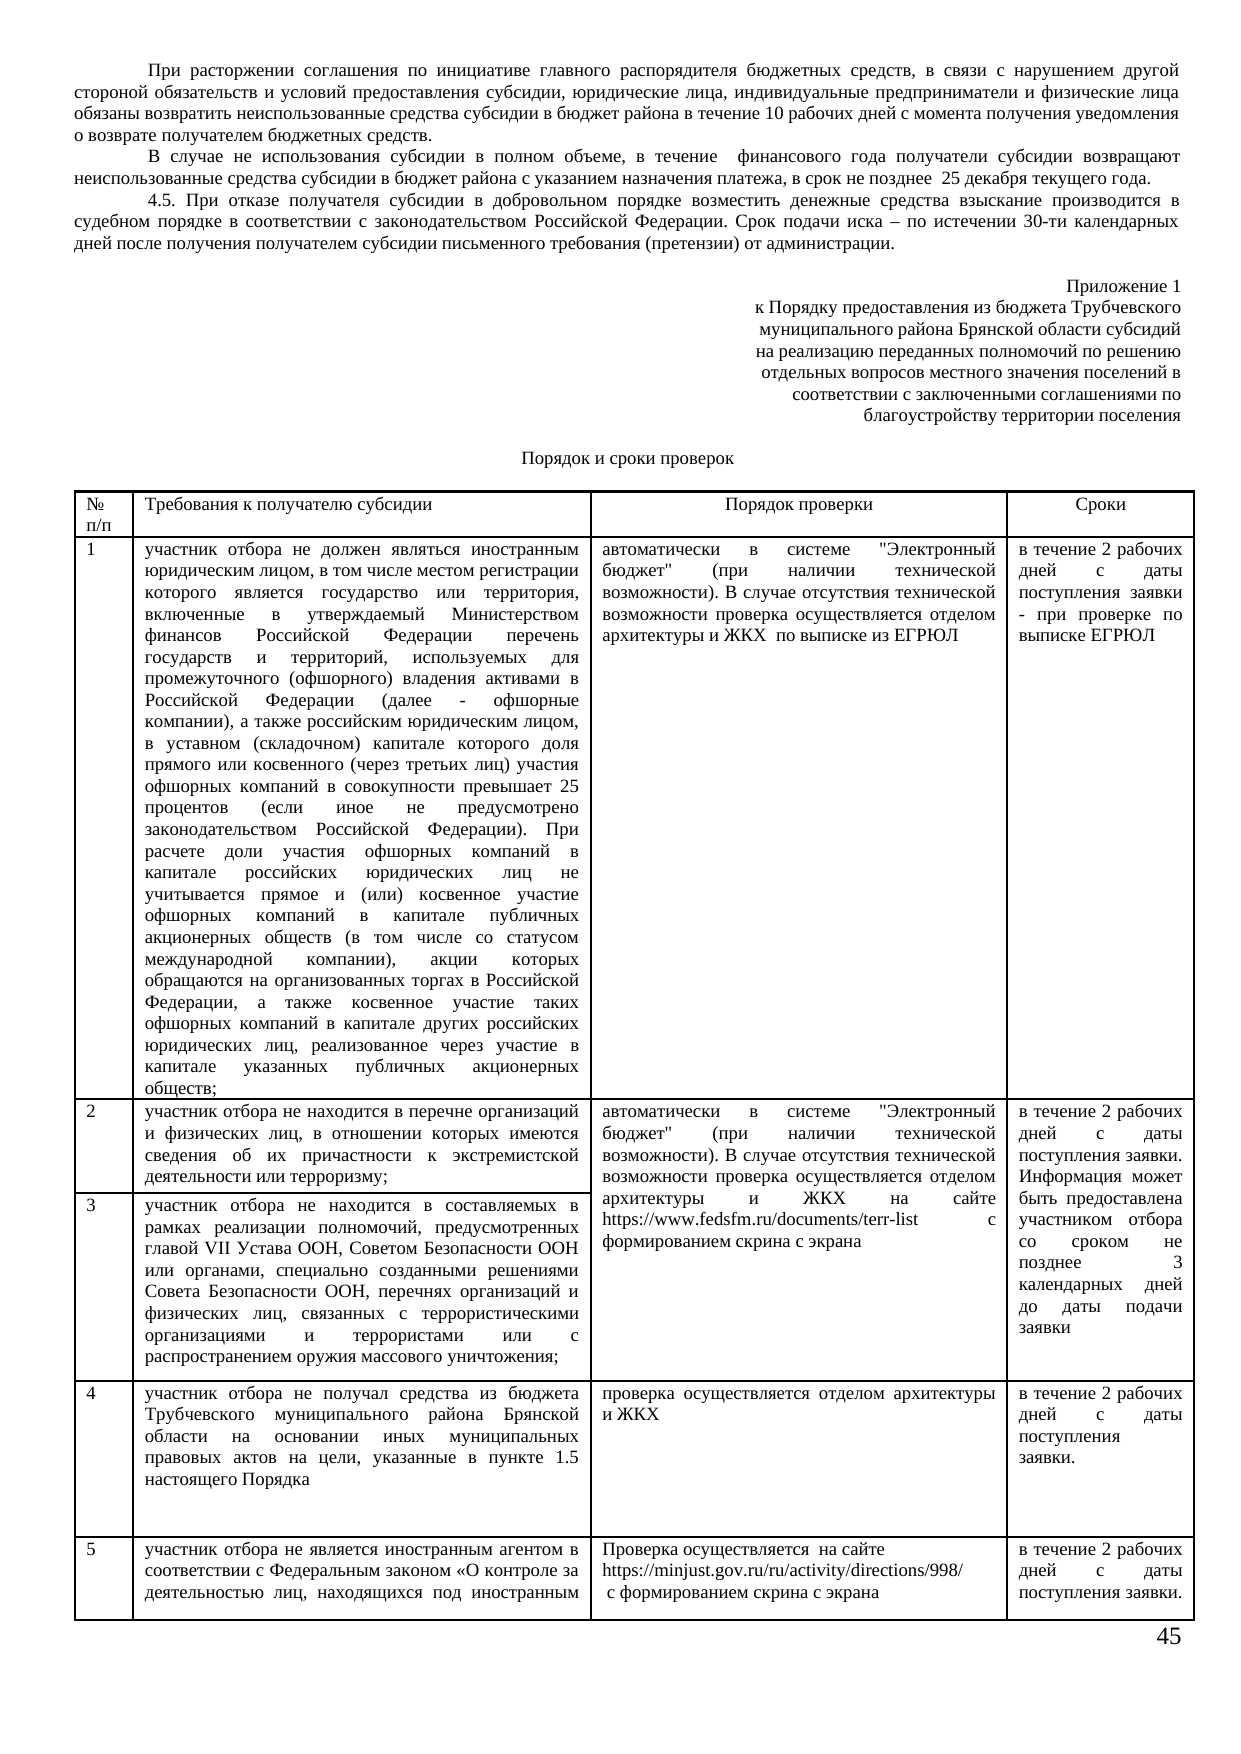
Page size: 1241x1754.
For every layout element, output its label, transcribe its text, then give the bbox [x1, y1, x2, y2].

text благоустройству территории поселения [74, 404, 1181, 426]
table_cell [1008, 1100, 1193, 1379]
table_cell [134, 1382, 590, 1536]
text Порядок и сроки проверок [74, 447, 1181, 469]
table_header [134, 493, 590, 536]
text соответствии с заключенными соглашениями по [74, 383, 1181, 404]
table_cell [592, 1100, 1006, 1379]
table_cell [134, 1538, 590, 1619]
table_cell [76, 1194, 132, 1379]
text 4.5. При отказе получателя субсидии в добровольном порядке возместить денежные средства взыскание производится в судебном порядке в соответствии с законодательством Российской Федерации. Срок подачи иска – по истечении 30-ти календарных дней после получения получателем субсидии письменного требования (претензии) от администрации. [74, 188, 1181, 253]
text Приложение 1 [74, 275, 1181, 296]
text к Порядку предоставления из бюджета Трубчевского [74, 296, 1181, 318]
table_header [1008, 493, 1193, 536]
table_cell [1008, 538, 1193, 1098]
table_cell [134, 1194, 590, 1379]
text В случае не использования субсидии в полном объеме, в течение финансового года получатели субсидии возвращают неиспользованные средства субсидии в бюджет района с указанием назначения платежа, в срок не позднее 25 декабря текущего года. [74, 145, 1181, 188]
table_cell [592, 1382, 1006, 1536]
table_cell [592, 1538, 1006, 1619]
text на реализацию переданных полномочий по решению [74, 339, 1181, 361]
text отдельных вопросов местного значения поселений в [74, 361, 1181, 383]
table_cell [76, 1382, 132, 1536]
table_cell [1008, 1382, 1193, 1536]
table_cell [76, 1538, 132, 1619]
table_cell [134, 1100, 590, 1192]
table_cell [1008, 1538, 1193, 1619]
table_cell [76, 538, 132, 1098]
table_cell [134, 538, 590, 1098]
text муниципального района Брянской области субсидий [74, 318, 1181, 339]
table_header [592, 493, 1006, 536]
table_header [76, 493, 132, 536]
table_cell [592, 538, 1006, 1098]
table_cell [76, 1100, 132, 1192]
text При расторжении соглашения по инициативе главного распорядителя бюджетных средств, в связи с нарушением другой стороной обязательств и условий предоставления субсидии, юридические лица, индивидуальные предприниматели и физические лица обязаны возвратить неиспользованные средства субсидии в бюджет района в течение 10 рабочих дней с момента получения уведомления о возврате получателем бюджетных средств. [74, 59, 1181, 145]
